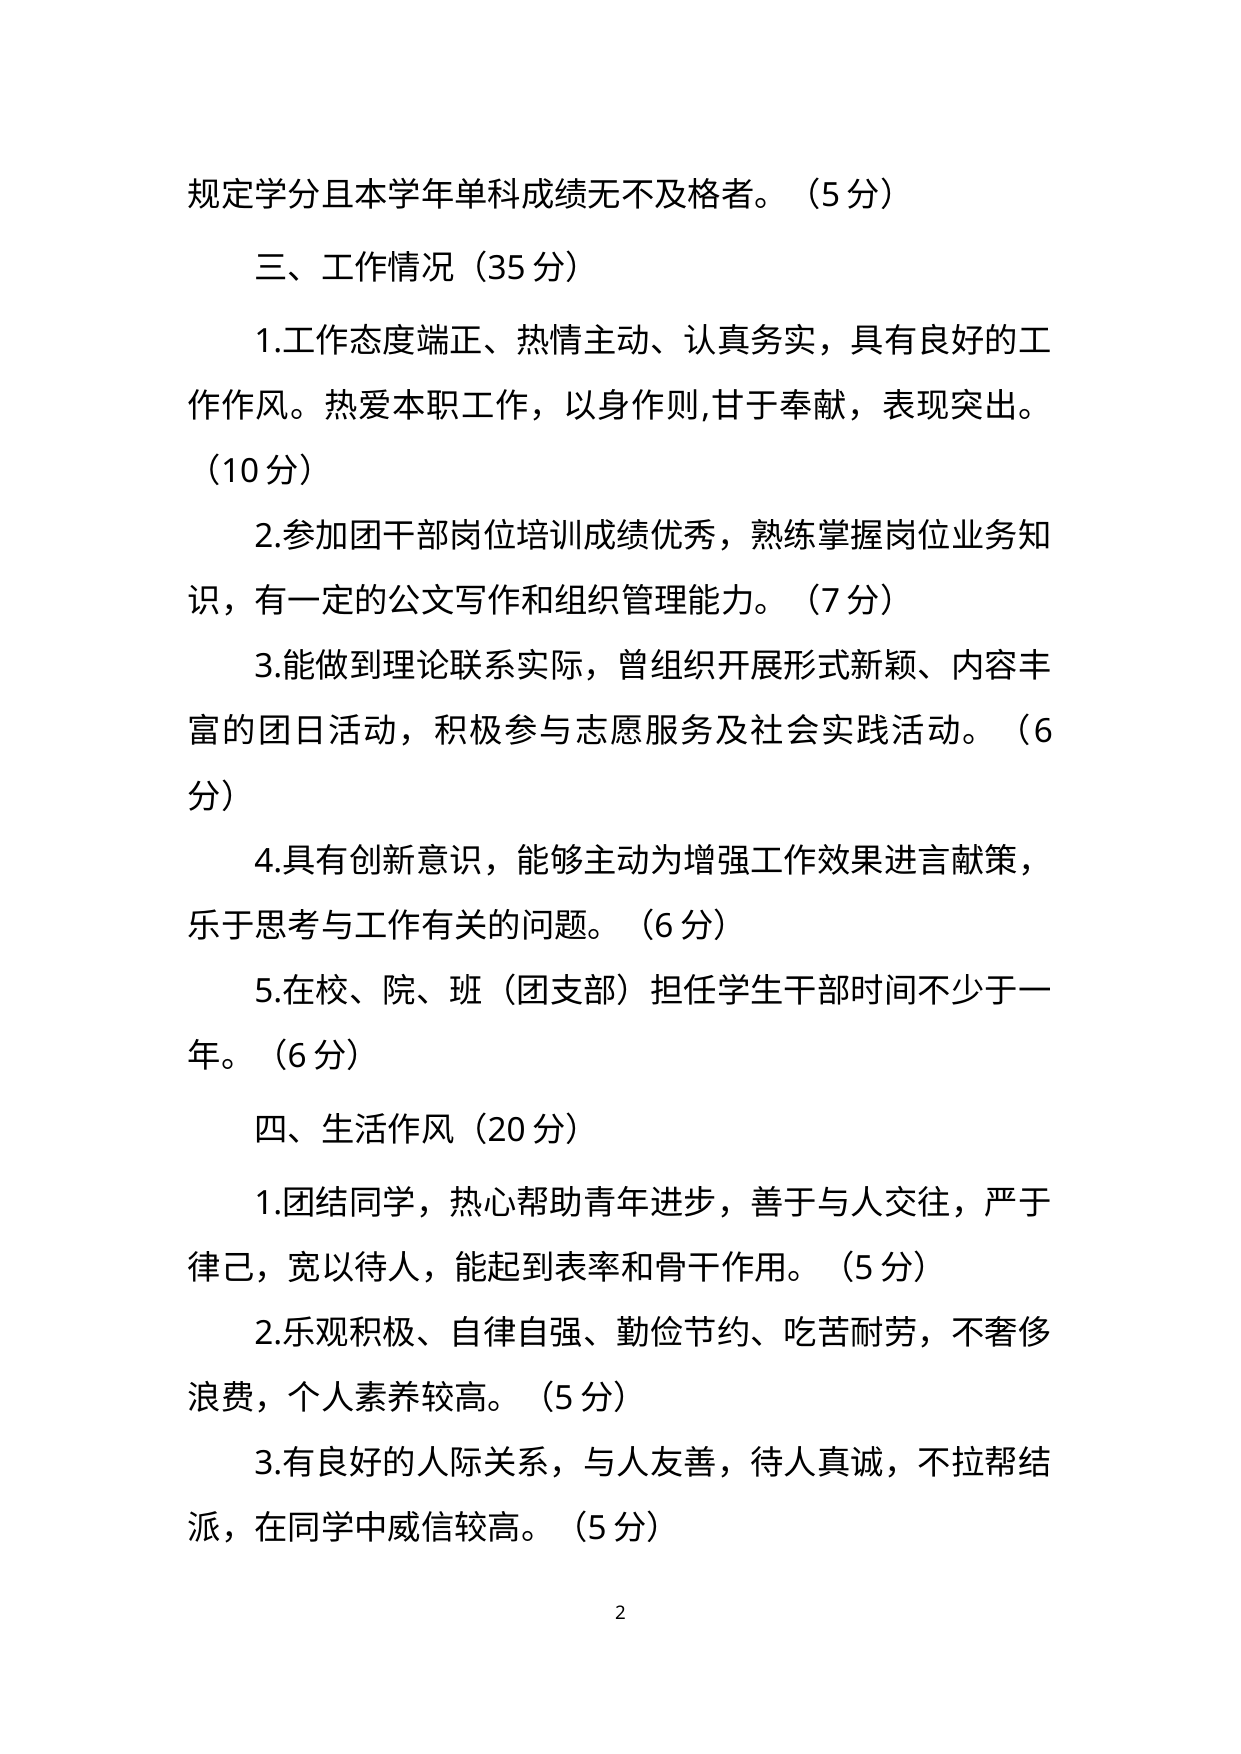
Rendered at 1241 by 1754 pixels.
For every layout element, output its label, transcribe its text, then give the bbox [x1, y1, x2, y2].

text 2.乐观积极、自律自强、勤俭节约、吃苦耐劳，不奢侈浪费，个人素养较高。（5分） [187, 1297, 1053, 1427]
text 1.团结同学，热心帮助青年进步，善于与人交往，严于律己，宽以待人，能起到表率和骨干作用。（5分） [187, 1167, 1053, 1297]
text 1.工作态度端正、热情主动、认真务实，具有良好的工作作风。热爱本职工作，以身作则,甘于奉献，表现突出。（10分） [187, 306, 1053, 501]
text 四、生活作风（20分） [187, 1094, 1053, 1159]
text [187, 160, 1053, 225]
text 4.具有创新意识，能够主动为增强工作效果进言献策，乐于思考与工作有关的问题。（6分） [187, 826, 1053, 956]
text 2.参加团干部岗位培训成绩优秀，熟练掌握岗位业务知识，有一定的公文写作和组织管理能力。（7分） [187, 501, 1053, 631]
text 5.在校、院、班（团支部）担任学生干部时间不少于一年。（6分） [187, 956, 1053, 1086]
text 三、工作情况（35分） [187, 233, 1053, 298]
text 3.能做到理论联系实际，曾组织开展形式新颖、内容丰富的团日活动，积极参与志愿服务及社会实践活动。（6分） [187, 631, 1053, 826]
text 3.有良好的人际关系，与人友善，待人真诚，不拉帮结派，在同学中威信较高。（5分） [187, 1427, 1053, 1557]
